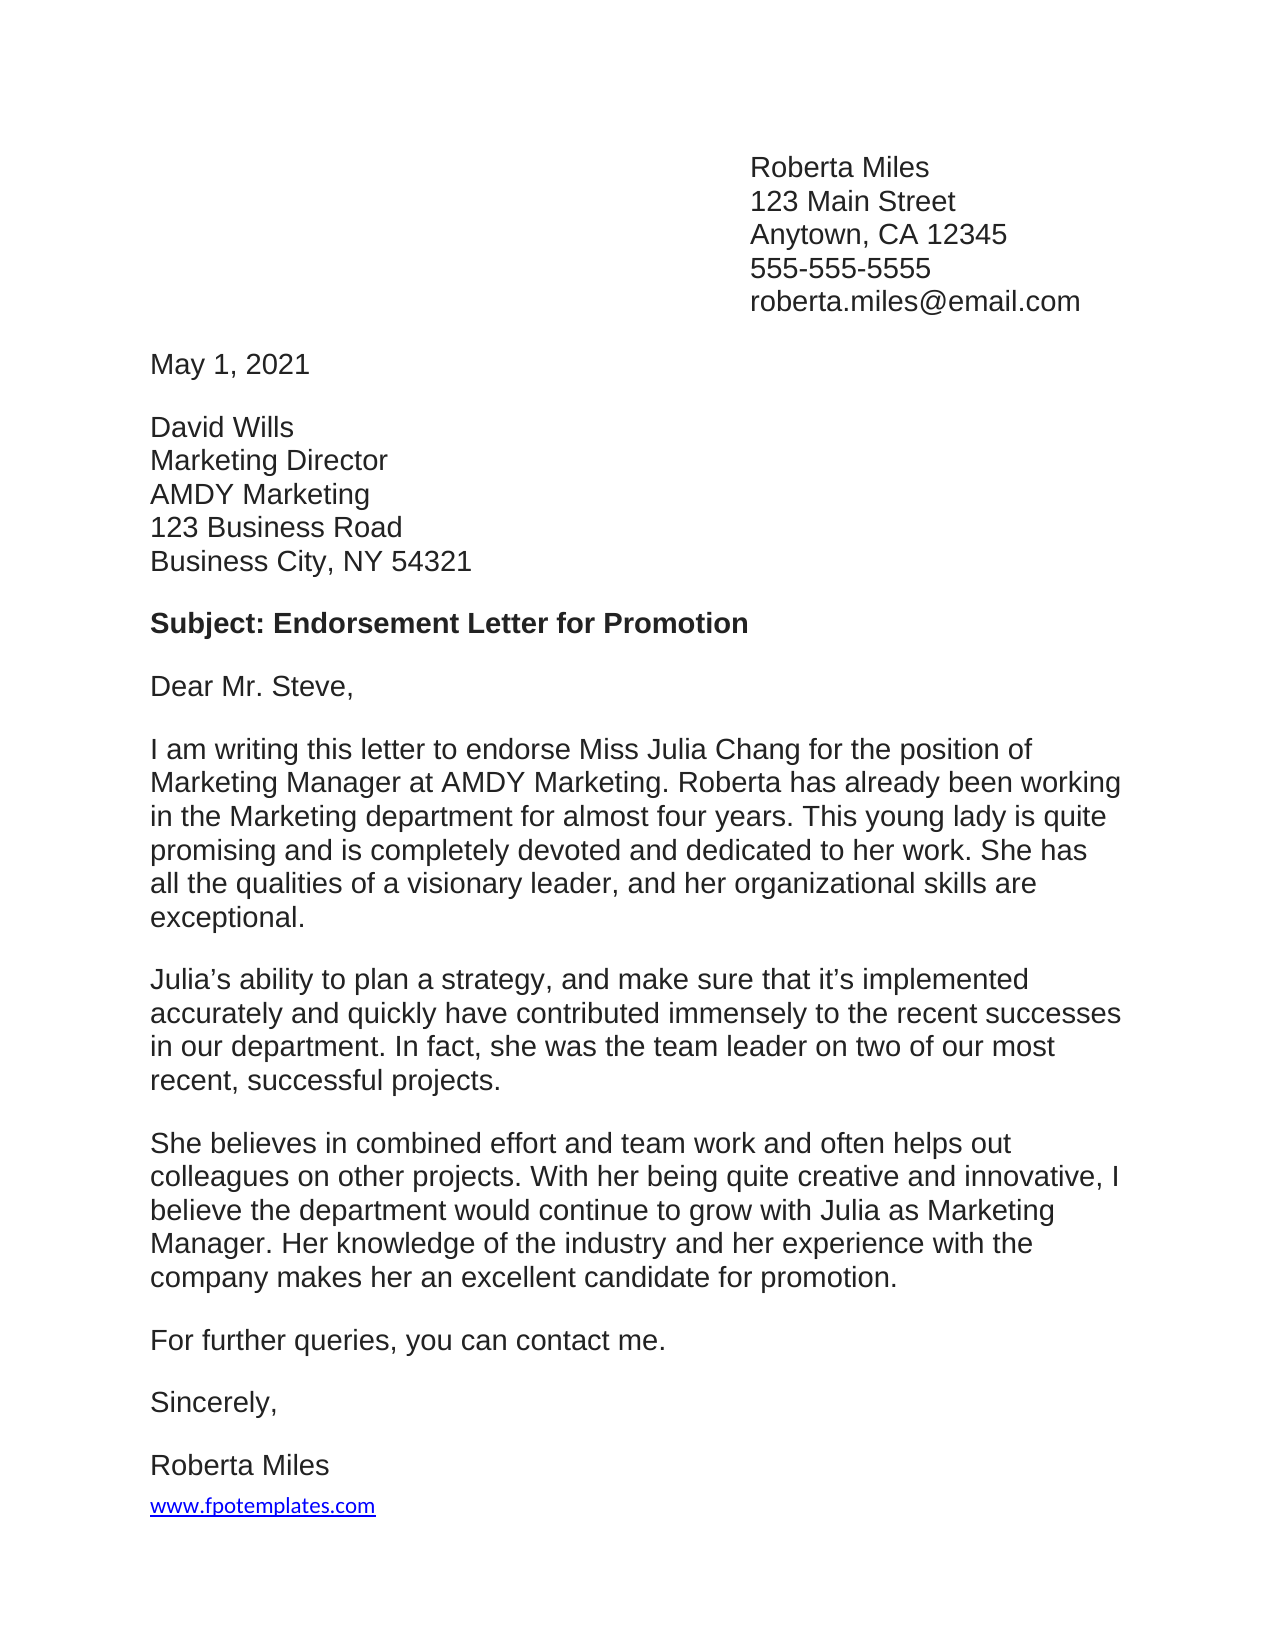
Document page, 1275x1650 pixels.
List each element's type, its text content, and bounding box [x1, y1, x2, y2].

text David Wills Marketing Director AMDY Marketing 123 Business Road Business City, NY 54321 [150, 409, 1125, 577]
text For further queries, you can contact me. [150, 1322, 1125, 1356]
text I am writing this letter to endorse Miss Julia Chang for the position of Marketing Manager at AMDY Marketing. Roberta has already been working in the Marketing department for almost four years. This young lady is quite promising and is completely devoted and dedicated to her work. She has all the qualities of a visionary leader, and her organizational skills are exceptional. [150, 732, 1125, 933]
text May 1, 2021 [150, 347, 1125, 380]
text Roberta Miles [150, 1448, 1125, 1481]
text Roberta Miles 123 Main Street Anytown, CA 12345 555-555-5555 roberta.miles@email.com [750, 150, 1125, 318]
text Subject: Endorsement Letter for Promotion [150, 606, 1125, 640]
text Sincerely, [150, 1385, 1125, 1419]
text Julia’s ability to plan a strategy, and make sure that it’s implemented accurately and quickly have contributed immensely to the recent successes in our department. In fact, she was the team leader on two of our most recent, successful projects. [150, 962, 1125, 1096]
text She believes in combined effort and team work and often helps out colleagues on other projects. With her being quite creative and innovative, I believe the department would continue to grow with Julia as Marketing Manager. Her knowledge of the industry and her experience with the company makes her an excellent candidate for promotion. [150, 1126, 1125, 1293]
text Dear Mr. Steve, [150, 669, 1125, 703]
